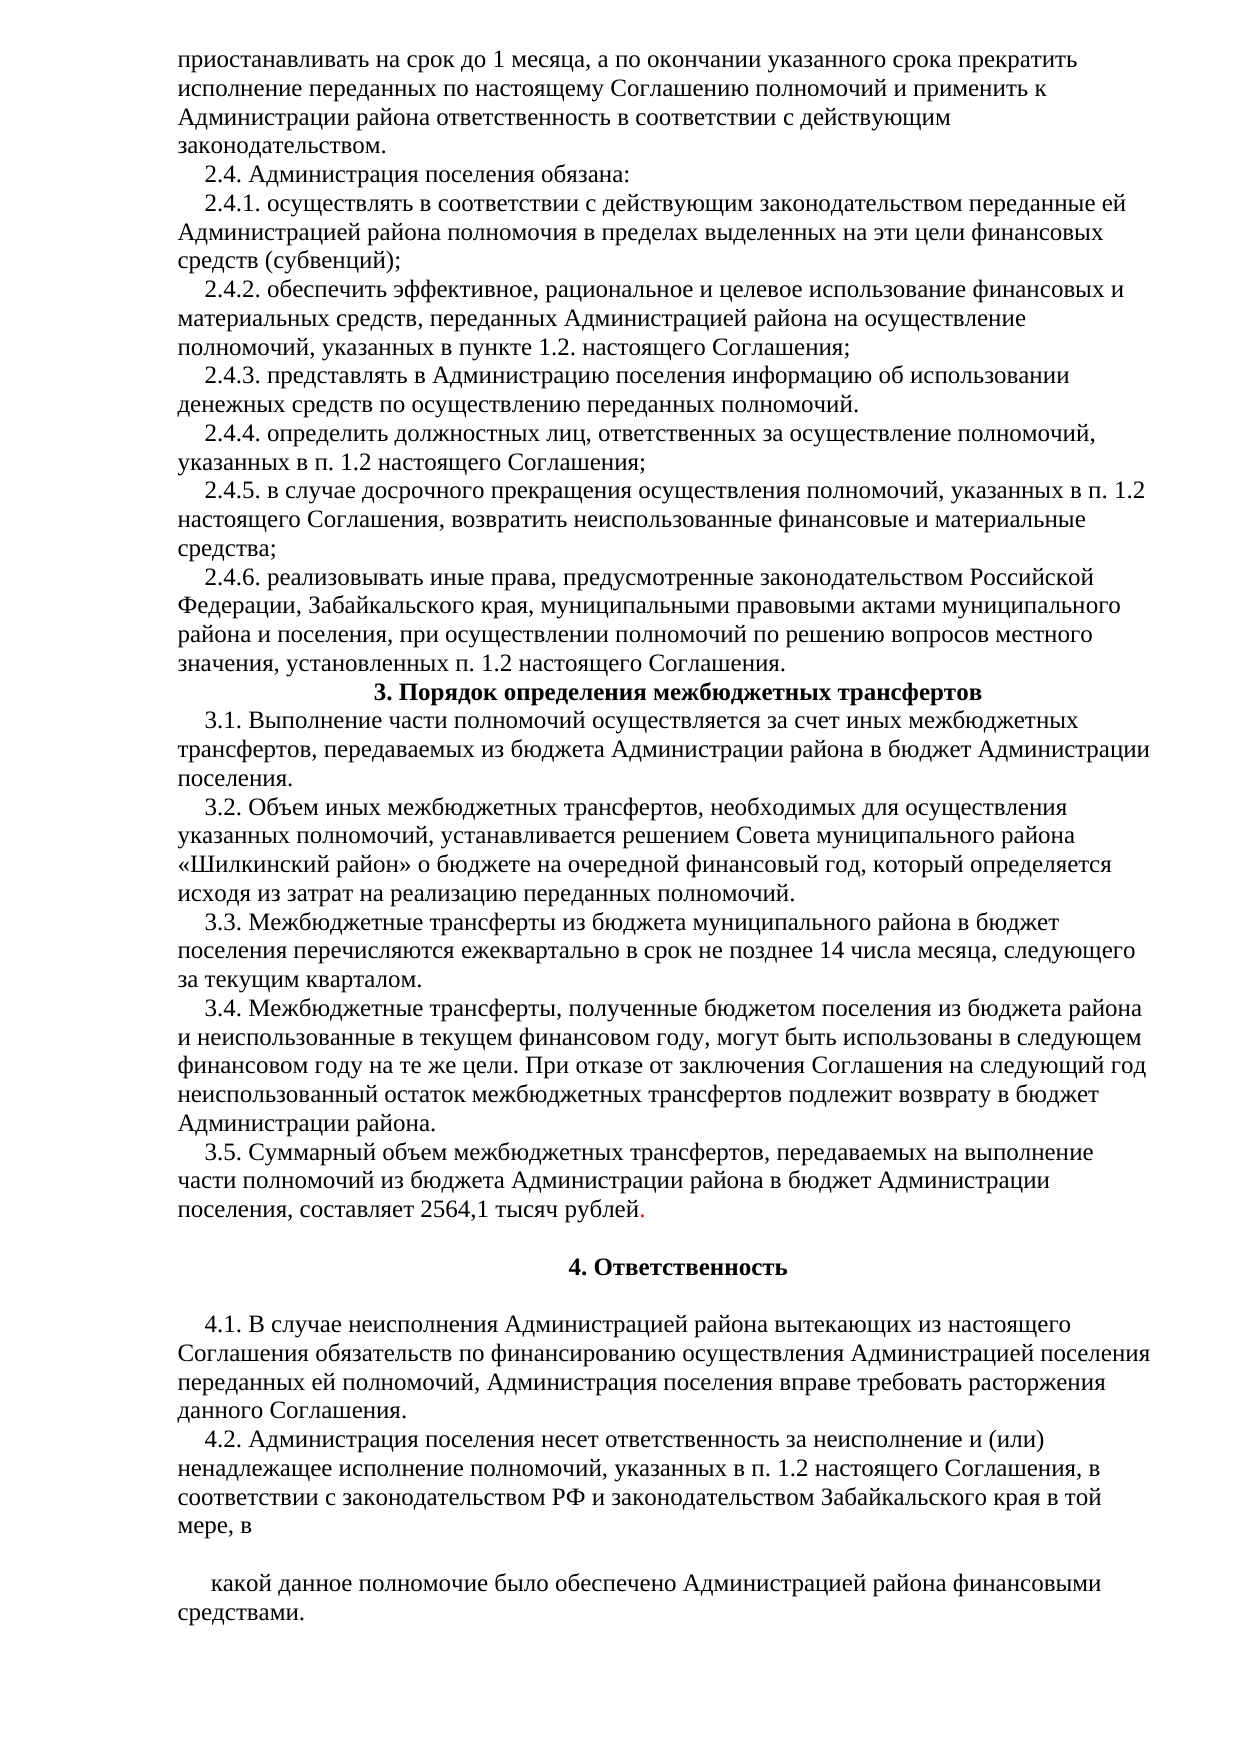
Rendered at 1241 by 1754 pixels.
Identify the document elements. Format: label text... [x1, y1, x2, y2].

text 2.4.2. обеспечить эффективное, рациональное и целевое использование финансовых и материальных средств, переданных Администрацией района на осуществление полномочий, указанных в пункте 1.2. настоящего Соглашения; [177, 274, 1152, 361]
text 3.2. Объем иных межбюджетных трансфертов, необходимых для осуществления указанных полномочий, устанавливается решением Совета муниципального района «Шилкинский район» о бюджете на очередной финансовый год, который определяется исходя из затрат на реализацию переданных полномочий. [177, 792, 1152, 907]
text 4. Ответственность [177, 1252, 1152, 1281]
text 2.4.4. определить должностных лиц, ответственных за осуществление полномочий, указанных в п. 1.2 настоящего Соглашения; [177, 418, 1152, 476]
text 2.4.3. представлять в Администрацию поселения информацию об использовании денежных средств по осуществлению переданных полномочий. [177, 361, 1152, 418]
text какой данное полномочие было обеспечено Администрацией района финансовыми средствами. [177, 1568, 1152, 1626]
text 2.4.5. в случае досрочного прекращения осуществления полномочий, указанных в п. 1.2 настоящего Соглашения, возвратить неиспользованные финансовые и материальные средства; [177, 476, 1152, 562]
text 3.5. Суммарный объем межбюджетных трансфертов, передаваемых на выполнение части полномочий из бюджета Администрации района в бюджет Администрации поселения, составляет 2564,1 тысяч рублей. [177, 1137, 1152, 1223]
text 2.4. Администрация поселения обязана: [177, 159, 1152, 188]
text 2.4.6. реализовывать иные права, предусмотренные законодательством Российской Федерации, Забайкальского края, муниципальными правовыми актами муниципального района и поселения, при осуществлении полномочий по решению вопросов местного значения, установленных п. 1.2 настоящего Соглашения. [177, 562, 1152, 677]
text 3.4. Межбюджетные трансферты, полученные бюджетом поселения из бюджета района и неиспользованные в текущем финансовом году, могут быть использованы в следующем финансовом году на те же цели. При отказе от заключения Соглашения на следующий год неиспользованный остаток межбюджетных трансфертов подлежит возврату в бюджет Администрации района. [177, 993, 1152, 1137]
text 2.4.1. осуществлять в соответствии с действующим законодательством переданные ей Администрацией района полномочия в пределах выделенных на эти цели финансовых средств (субвенций); [177, 188, 1152, 274]
text 4.1. В случае неисполнения Администрацией района вытекающих из настоящего Соглашения обязательств по финансированию осуществления Администрацией поселения переданных ей полномочий, Администрация поселения вправе требовать расторжения данного Соглашения. [177, 1309, 1152, 1424]
text 4.2. Администрация поселения несет ответственность за неисполнение и (или) ненадлежащее исполнение полномочий, указанных в п. 1.2 настоящего Соглашения, в соответствии с законодательством РФ и законодательством Забайкальского края в той мере, в [177, 1424, 1152, 1539]
text 3. Порядок определения межбюджетных трансфертов [177, 677, 1152, 706]
text 3.3. Межбюджетные трансферты из бюджета муниципального района в бюджет поселения перечисляются ежеквартально в срок не позднее 14 числа месяца, следующего за текущим кварталом. [177, 907, 1152, 993]
text 3.1. Выполнение части полномочий осуществляется за счет иных межбюджетных трансфертов, передаваемых из бюджета Администрации района в бюджет Администрации поселения. [177, 706, 1152, 792]
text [177, 44, 1152, 159]
